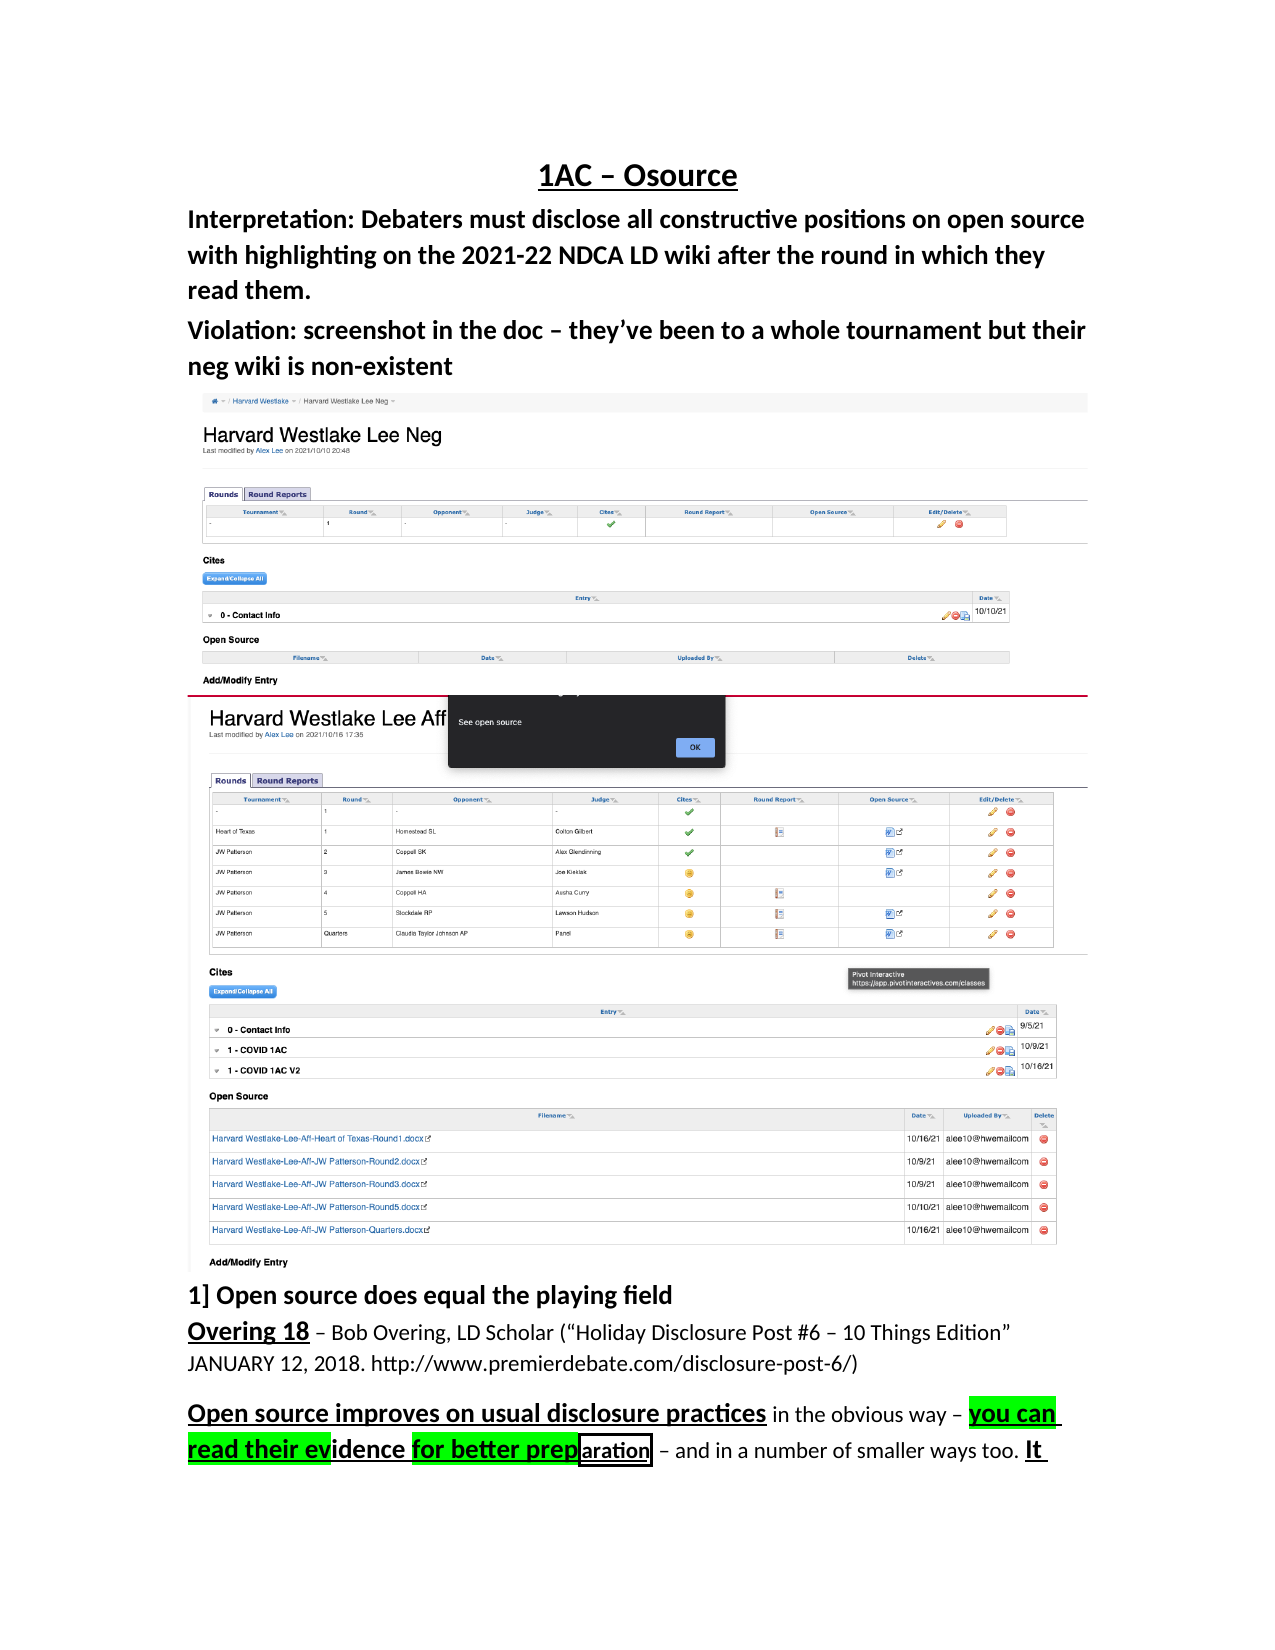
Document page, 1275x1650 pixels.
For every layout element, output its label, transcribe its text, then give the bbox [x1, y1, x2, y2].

subtitle Violation: screenshot in the doc – they’ve been to a whole tournament but their neg wiki is non-existent [187, 313, 1087, 384]
text Overing 18 – Bob Overing, LD Scholar (“Holiday Disclosure Post #6 – 10 Things Edition” JANUARY 12, 2018. http://www.premierdebate.com/disclosure-post-6/) [187, 1314, 1087, 1377]
subtitle 1] Open source does equal the playing field [187, 1278, 1087, 1311]
subtitle Interpretation: Debaters must disclose all constructive positions on open source with highlighting on the 2021-22 NDCA LD wiki after the round in which they read them. [187, 202, 1087, 307]
subtitle 1AC – Osource [187, 154, 1087, 195]
picture [187, 695, 1088, 1272]
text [187, 1396, 1087, 1467]
picture [187, 384, 1088, 693]
